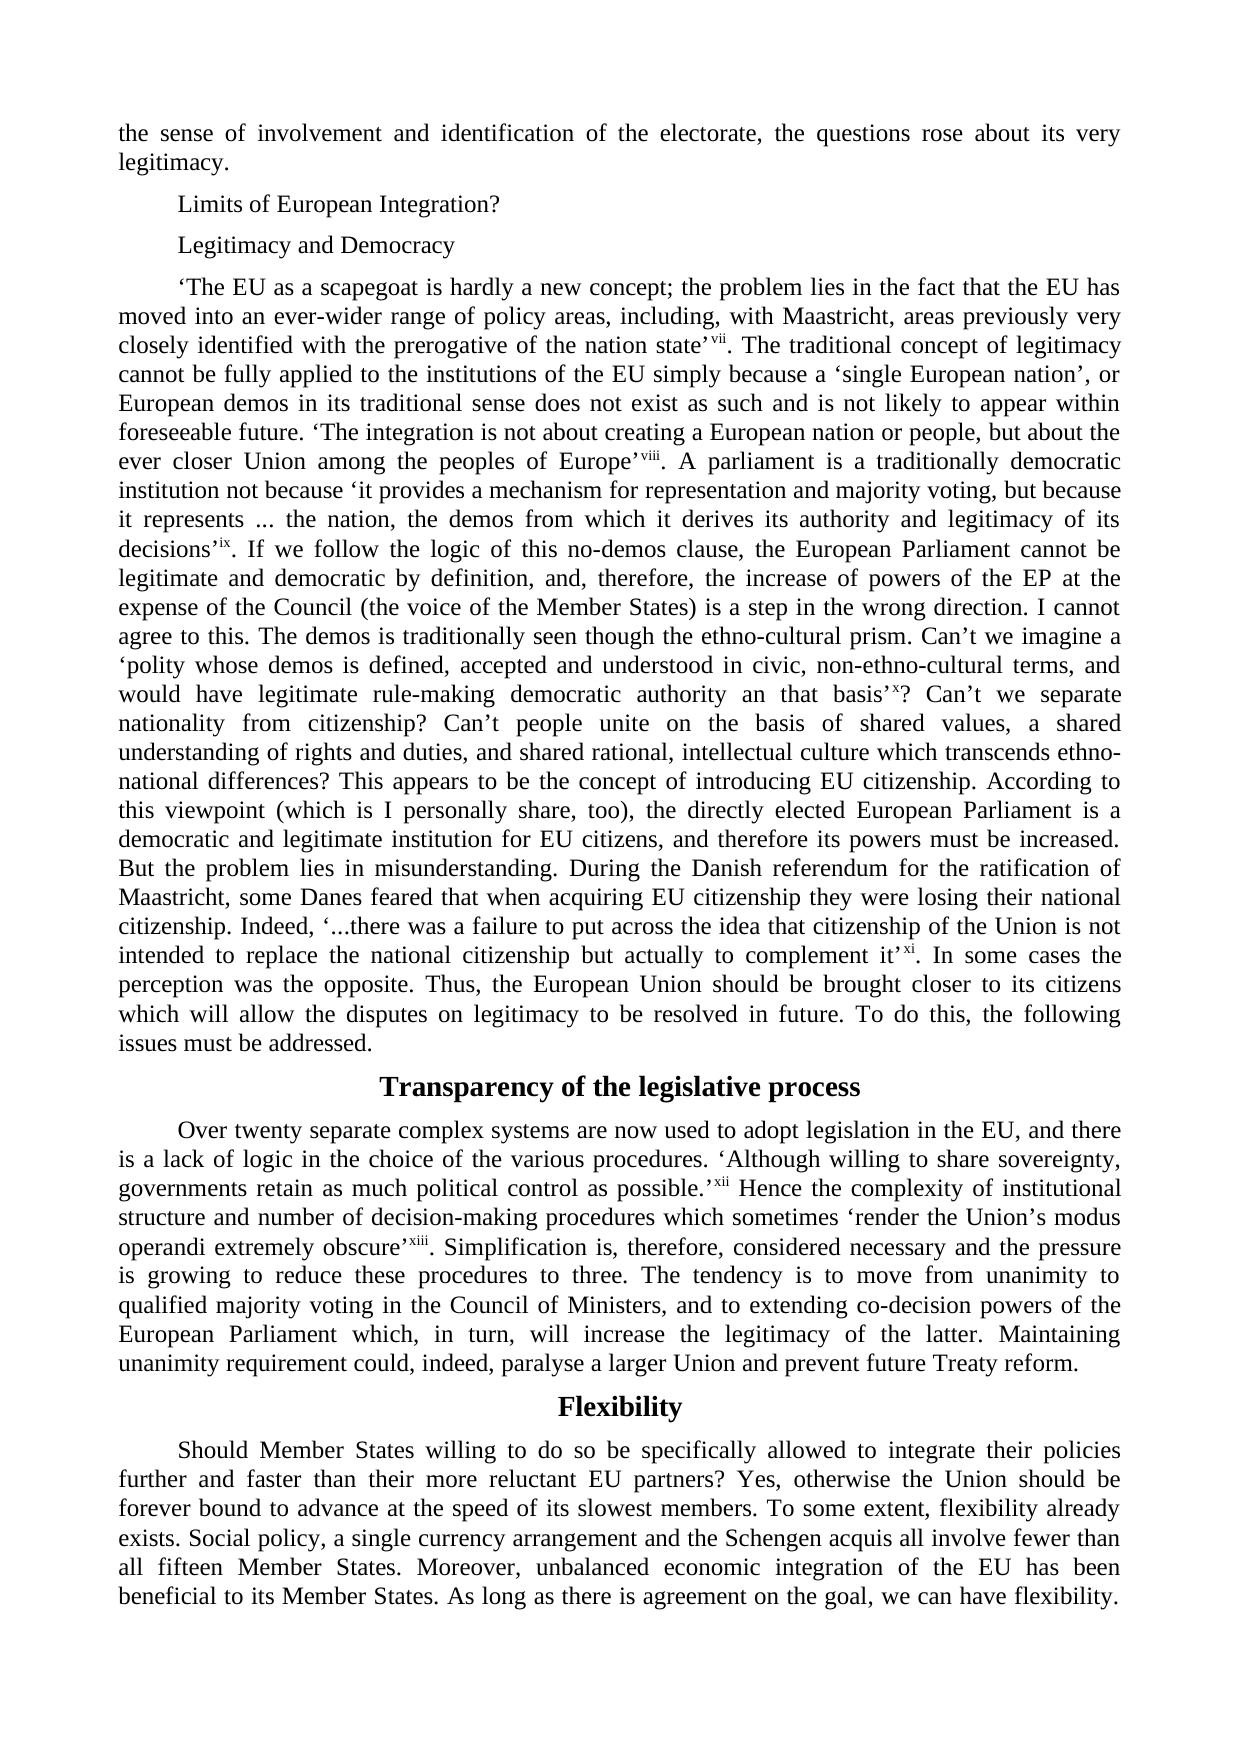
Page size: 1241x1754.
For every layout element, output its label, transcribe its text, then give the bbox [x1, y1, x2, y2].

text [118, 118, 1122, 176]
text Limits of European Integration? [118, 189, 1122, 218]
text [118, 1435, 1122, 1609]
text Transparency of the legislative process [118, 1069, 1122, 1103]
text Legitimacy and Democracy [118, 230, 1122, 259]
text Flexibility [118, 1389, 1122, 1423]
text Over twenty separate complex systems are now used to adopt legislation in the EU, and there is a lack of logic in the choice of the various procedures. ‘Although willing to share sovereignty, governments retain as much political control as possible.’ Hence the complexity of institutional structure and number of decision-making procedures which sometimes ‘render the Union’s modus operandi extremely obscure’. Simplification is, therefore, considered necessary and the pressure is growing to reduce these procedures to three. The tendency is to move from unanimity to qualified majority voting in the Council of Ministers, and to extending co-decision powers of the European Parliament which, in turn, will increase the legitimacy of the latter. Maintaining unanimity requirement could, indeed, paralyse a larger Union and prevent future Treaty reform. [118, 1115, 1122, 1377]
text ‘The EU as a scapegoat is hardly a new concept; the problem lies in the fact that the EU has moved into an ever-wider range of policy areas, including, with Maastricht, areas previously very closely identified with the prerogative of the nation state’. The traditional concept of legitimacy cannot be fully applied to the institutions of the EU simply because a ‘single European nation’, or European demos in its traditional sense does not exist as such and is not likely to appear within foreseeable future. ‘The integration is not about creating a European nation or people, but about the ever closer Union among the peoples of Europe’. A parliament is a traditionally democratic institution not because ‘it provides a mechanism for representation and majority voting, but because it represents ... the nation, the demos from which it derives its authority and legitimacy of its decisions’. If we follow the logic of this no-demos clause, the European Parliament cannot be legitimate and democratic by definition, and, therefore, the increase of powers of the EP at the expense of the Council (the voice of the Member States) is a step in the wrong direction. I cannot agree to this. The demos is traditionally seen though the ethno-cultural prism. Can’t we imagine a ‘polity whose demos is defined, accepted and understood in civic, non-ethno-cultural terms, and would have legitimate rule-making democratic authority an that basis’? Can’t we separate nationality from citizenship? Can’t people unite on the basis of shared values, a shared understanding of rights and duties, and shared rational, intellectual culture which transcends ethno-national differences? This appears to be the concept of introducing EU citizenship. According to this viewpoint (which is I personally share, too), the directly elected European Parliament is a democratic and legitimate institution for EU citizens, and therefore its powers must be increased. But the problem lies in misunderstanding. During the Danish referendum for the ratification of Maastricht, some Danes feared that when acquiring EU citizenship they were losing their national citizenship. Indeed, ‘...there was a failure to put across the idea that citizenship of the Union is not intended to replace the national citizenship but actually to complement it’. In some cases the perception was the opposite. Thus, the European Union should be brought closer to its citizens which will allow the disputes on legitimacy to be resolved in future. To do this, the following issues must be addressed. [118, 272, 1122, 1057]
